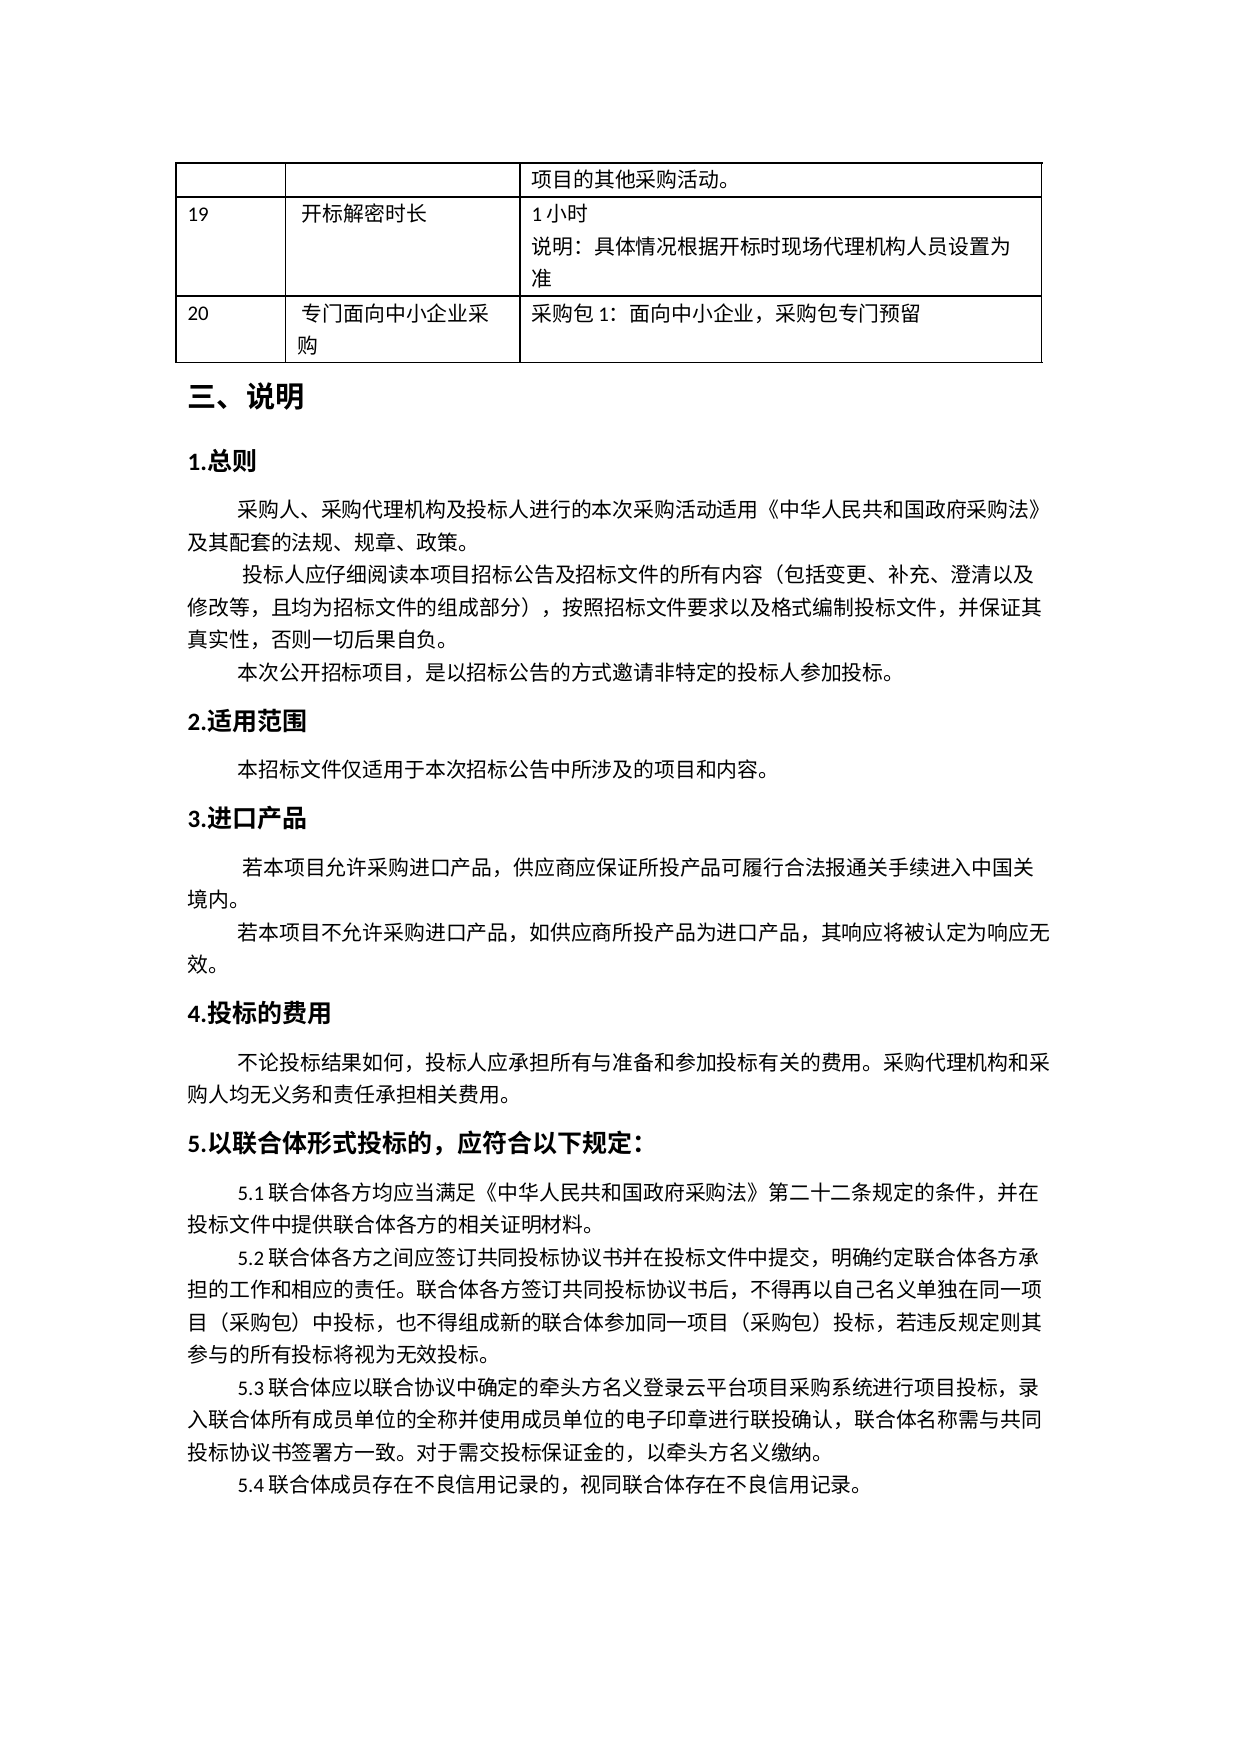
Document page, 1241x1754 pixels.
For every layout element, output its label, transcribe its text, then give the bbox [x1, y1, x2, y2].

text 1.总则 [187, 428, 1053, 493]
text 三、说明 [187, 363, 1053, 428]
text 5.2 联合体各方之间应签订共同投标协议书并在投标文件中提交，明确约定联合体各方承担的工作和相应的责任。联合体各方签订共同投标协议书后，不得再以自己名义单独在同一项目（采购包）中投标，也不得组成新的联合体参加同一项目（采购包）投标，若违反规定则其参与的所有投标将视为无效投标。 [187, 1241, 1053, 1371]
table_cell 19 [177, 198, 285, 295]
table_cell 开标解密时长 [286, 198, 519, 295]
text 5.3 联合体应以联合协议中确定的牵头方名义登录云平台项目采购系统进行项目投标，录入联合体所有成员单位的全称并使用成员单位的电子印章进行联投确认，联合体名称需与共同投标协议书签署方一致。对于需交投标保证金的，以牵头方名义缴纳。 [187, 1371, 1053, 1468]
text 2.适用范围 [187, 688, 1053, 753]
text 若本项目允许采购进口产品，供应商应保证所投产品可履行合法报通关手续进入中国关境内。 [187, 851, 1053, 916]
table_cell 其他 [286, 164, 519, 196]
text 投标人应仔细阅读本项目招标公告及招标文件的所有内容（包括变更、补充、澄清以及修改等，且均为招标文件的组成部分），按照招标文件要求以及格式编制投标文件，并保证其真实性，否则一切后果自负。 [187, 558, 1053, 656]
text 不论投标结果如何，投标人应承担所有与准备和参加投标有关的费用。采购代理机构和采购人均无义务和责任承担相关费用。 [187, 1046, 1053, 1111]
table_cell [521, 164, 1041, 196]
text 5.4联合体成员存在不良信用记录的，视同联合体存在不良信用记录。 [187, 1468, 1053, 1501]
table_cell 20 [177, 297, 285, 362]
table_cell 18 [177, 164, 285, 196]
text 本次公开招标项目，是以招标公告的方式邀请非特定的投标人参加投标。 [187, 656, 1053, 688]
text 本招标文件仅适用于本次招标公告中所涉及的项目和内容。 [187, 753, 1053, 786]
table_cell 专门面向中小企业采购 [286, 297, 519, 362]
text 若本项目不允许采购进口产品，如供应商所投产品为进口产品，其响应将被认定为响应无效。 [187, 916, 1053, 981]
text 采购人、采购代理机构及投标人进行的本次采购活动适用《中华人民共和国政府采购法》及其配套的法规、规章、政策。 [187, 493, 1053, 558]
table_cell 采购包1：面向中小企业，采购包专门预留 [521, 297, 1041, 362]
text 4.投标的费用 [187, 981, 1053, 1046]
text 5.1联合体各方均应当满足《中华人民共和国政府采购法》第二十二条规定的条件，并在投标文件中提供联合体各方的相关证明材料。 [187, 1176, 1053, 1241]
text 5.以联合体形式投标的，应符合以下规定： [187, 1111, 1053, 1176]
table_cell 1小时 说明：具体情况根据开标时现场代理机构人员设置为准 [521, 198, 1041, 295]
text 3.进口产品 [187, 786, 1053, 851]
